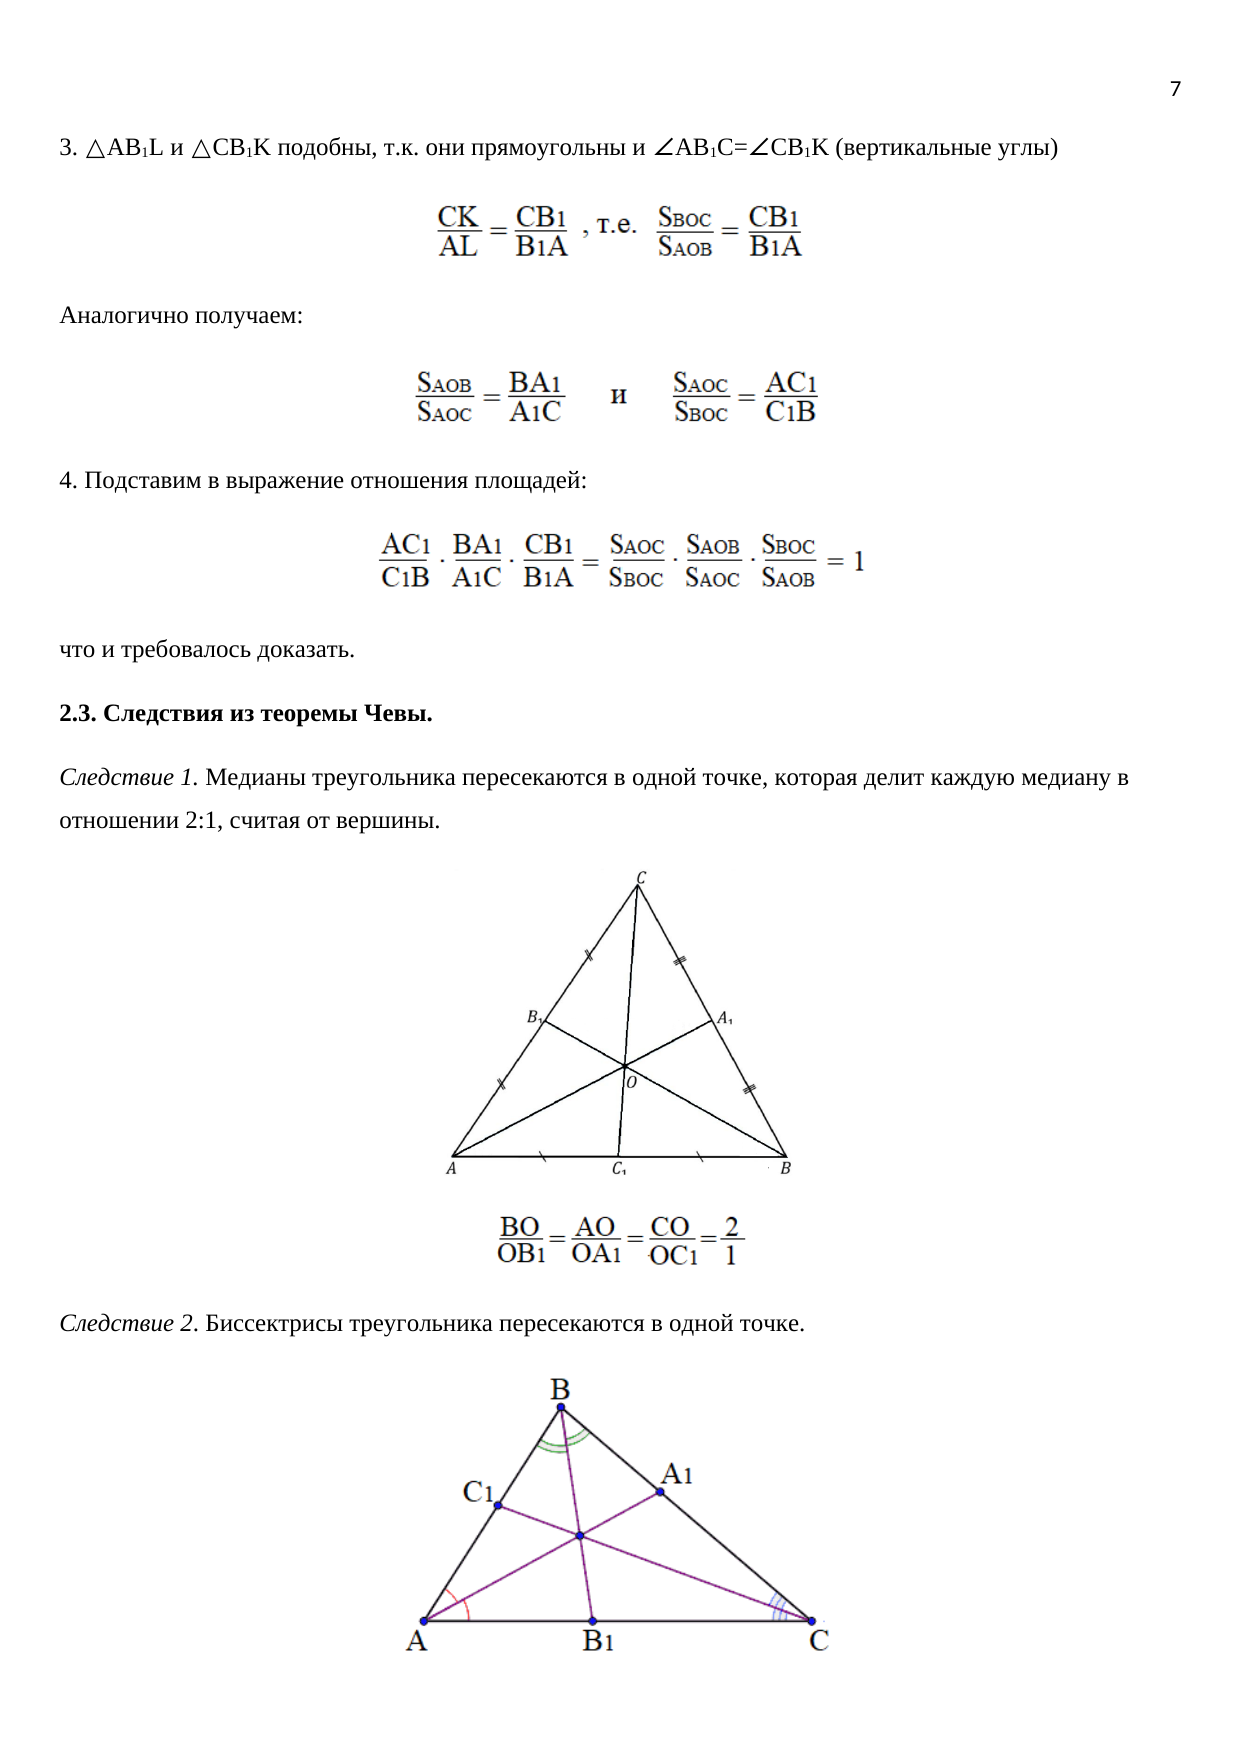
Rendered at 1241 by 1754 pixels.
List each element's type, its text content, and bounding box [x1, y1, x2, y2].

text Аналогично получаем: [59, 300, 1181, 329]
text Следствие 1. Медианы треугольника пересекаются в одной точке, которая делит каждую медиану в отношении 2:1, считая от вершины. [59, 762, 1181, 834]
text Следствие 2. Биссектрисы треугольника пересекаются в одной точке. [59, 1308, 1181, 1336]
text 2.3. Следствия из теоремы Чевы. [59, 698, 1181, 727]
text 3. △AB1L и △CB1K подобны, т.к. они прямоугольны и ∠AB1C=∠CB1K (вертикальные углы) [59, 131, 1181, 161]
picture [443, 868, 797, 1177]
picture [429, 196, 811, 266]
picture [412, 363, 828, 430]
picture [402, 1371, 839, 1661]
text что и требовалось доказать. [59, 634, 1181, 663]
picture [360, 528, 881, 600]
text 4. Подставим в выражение отношения площадей: [59, 465, 1181, 493]
picture [490, 1211, 750, 1273]
